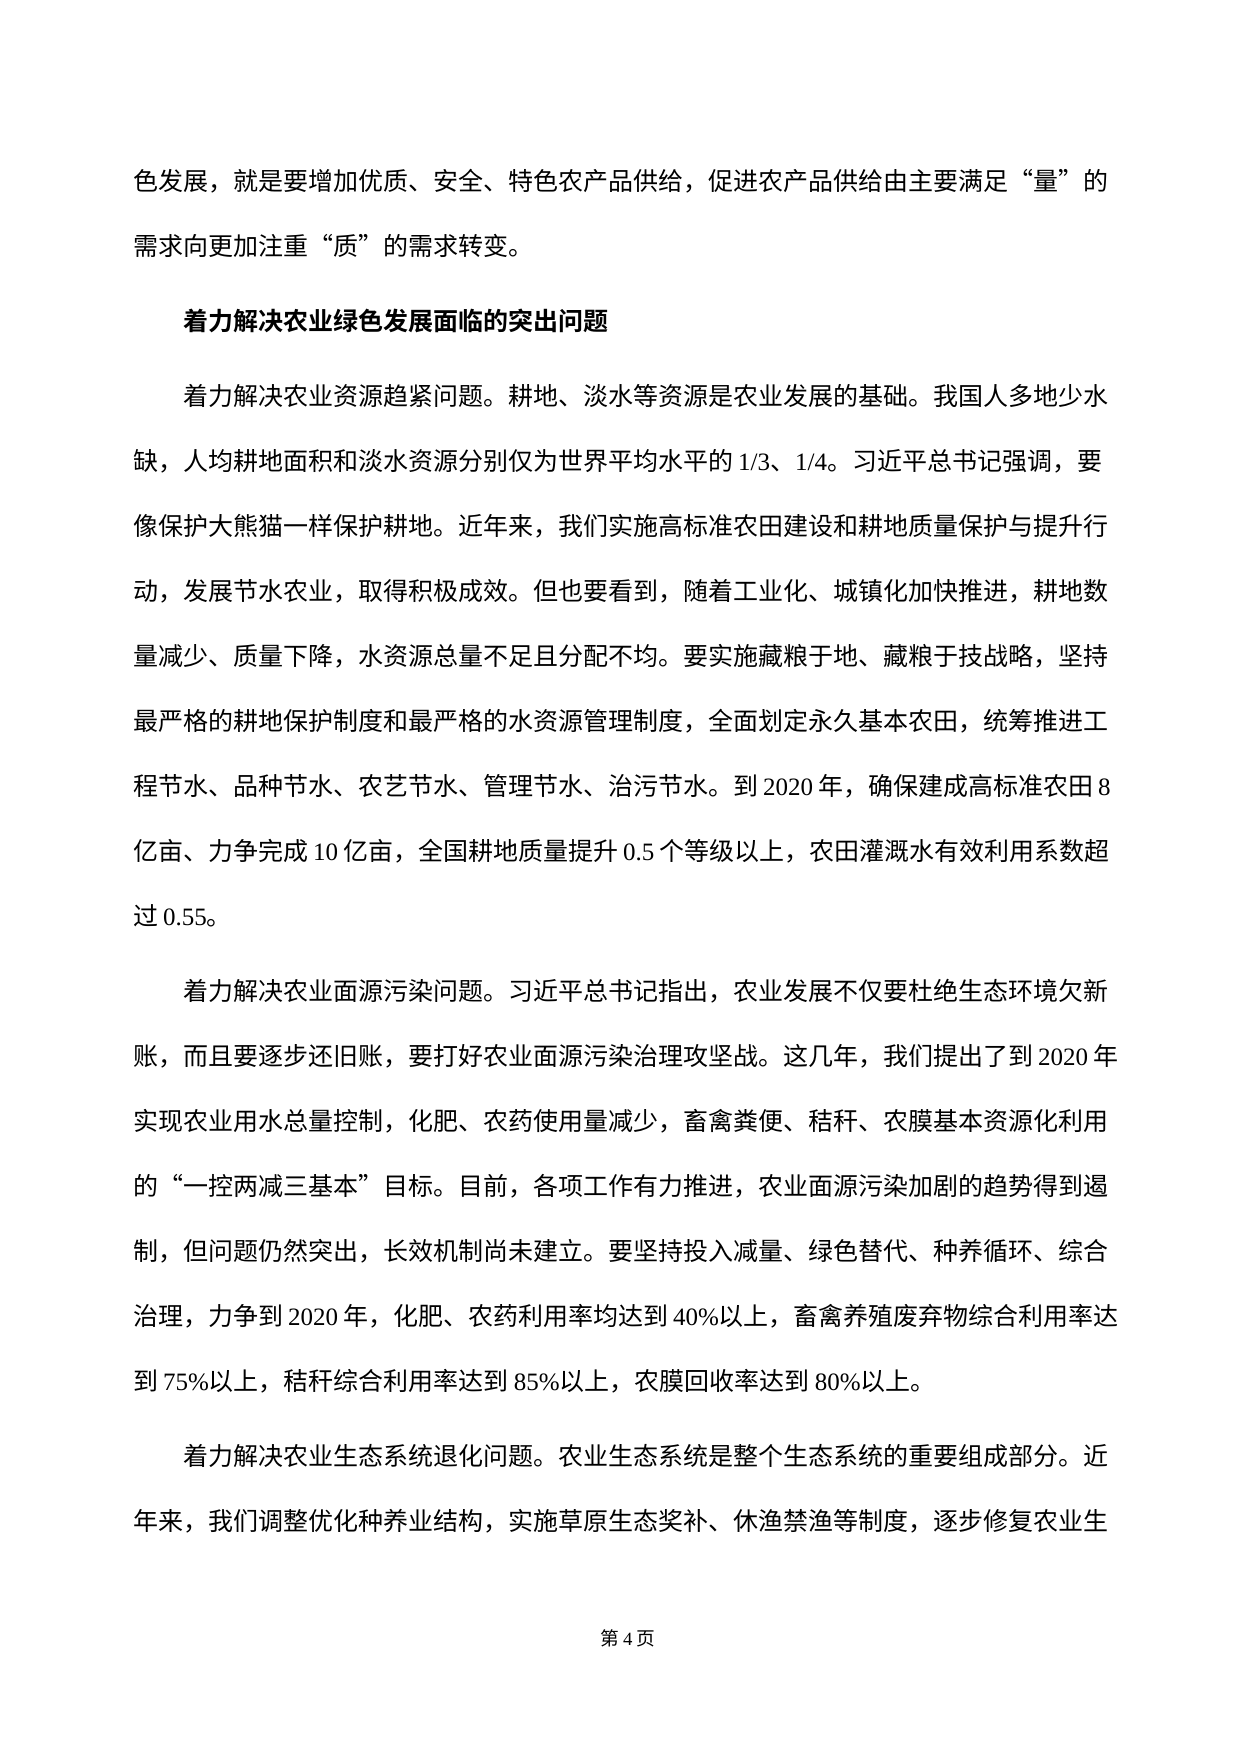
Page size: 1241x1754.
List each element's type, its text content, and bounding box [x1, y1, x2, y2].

text 着力解决农业面源污染问题。习近平总书记指出，农业发展不仅要杜绝生态环境欠新账，而且要逐步还旧账，要打好农业面源污染治理攻坚战。这几年，我们提出了到2020年实现农业用水总量控制，化肥、农药使用量减少，畜禽粪便、秸秆、农膜基本资源化利用的“一控两减三基本”目标。目前，各项工作有力推进，农业面源污染加剧的趋势得到遏制，但问题仍然突出，长效机制尚未建立。要坚持投入减量、绿色替代、种养循环、综合治理，力争到2020年，化肥、农药利用率均达到40%以上，畜禽养殖废弃物综合利用率达到75%以上，秸秆综合利用率达到85%以上，农膜回收率达到80%以上。 [133, 957, 1122, 1412]
text 着力解决农业资源趋紧问题。耕地、淡水等资源是农业发展的基础。我国人多地少水缺，人均耕地面积和淡水资源分别仅为世界平均水平的1/3、1/4。习近平总书记强调，要像保护大熊猫一样保护耕地。近年来，我们实施高标准农田建设和耕地质量保护与提升行动，发展节水农业，取得积极成效。但也要看到，随着工业化、城镇化加快推进，耕地数量减少、质量下降，水资源总量不足且分配不均。要实施藏粮于地、藏粮于技战略，坚持最严格的耕地保护制度和最严格的水资源管理制度，全面划定永久基本农田，统筹推进工程节水、品种节水、农艺节水、管理节水、治污节水。到2020年，确保建成高标准农田8亿亩、力争完成10亿亩，全国耕地质量提升0.5个等级以上，农田灌溉水有效利用系数超过0.55。 [133, 362, 1122, 947]
text 着力解决农业绿色发展面临的突出问题 [133, 287, 1122, 352]
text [133, 1422, 1122, 1552]
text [133, 147, 1122, 277]
